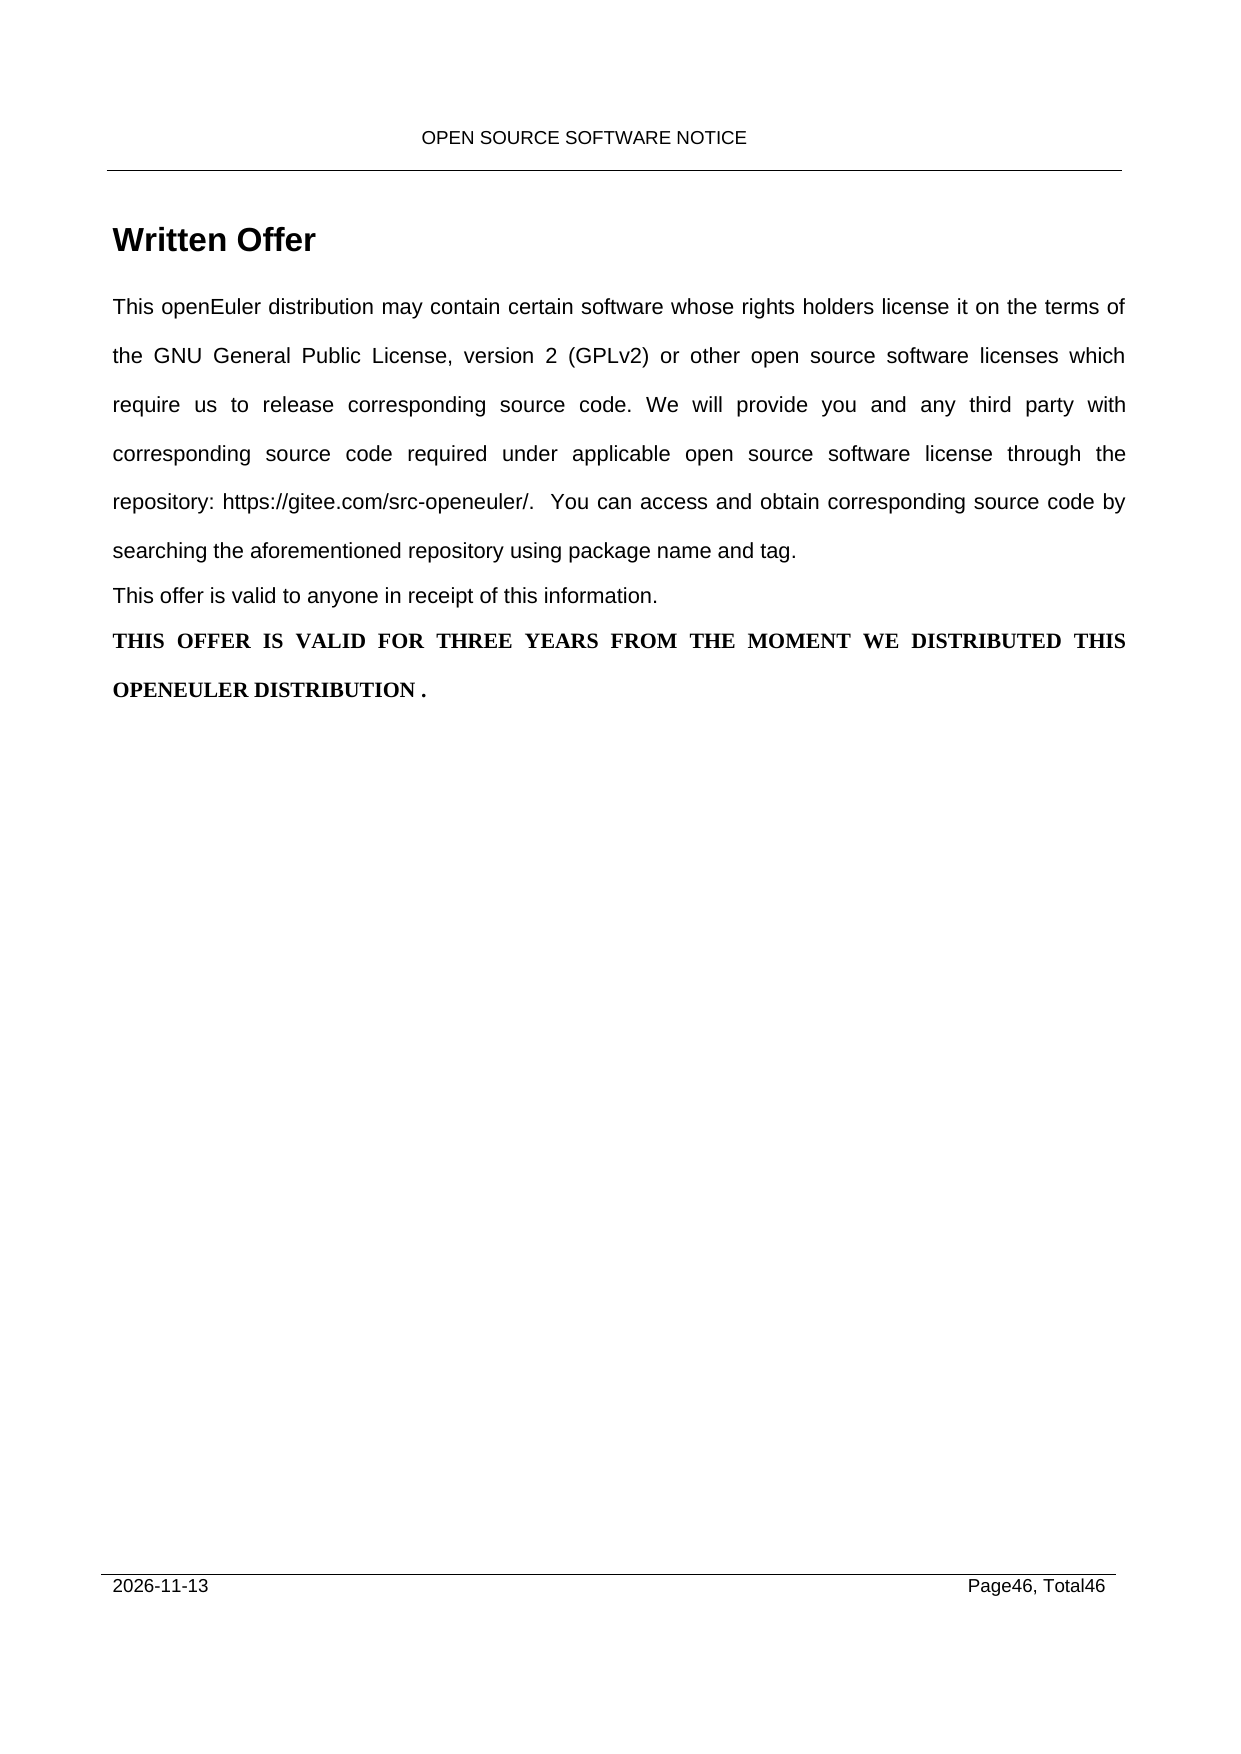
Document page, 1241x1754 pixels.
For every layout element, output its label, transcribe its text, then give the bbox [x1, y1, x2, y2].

text This offer is valid to anyone in receipt of this information. [112, 579, 1128, 612]
text This openEuler distribution may contain certain software whose rights holders license it on the terms of the GNU General Public License, version 2 (GPLv2) or other open source software licenses which require us to release corresponding source code. We will provide you and any third party with corresponding source code required under applicable open source software license through the repository: https://gitee.com/src-openeuler/. You can access and obtain corresponding source code by searching the aforementioned repository using package name and tag. [112, 291, 1128, 567]
text THIS OFFER IS VALID FOR THREE YEARS FROM THE MOMENT WE DISTRIBUTED THIS OPENEULER DISTRIBUTION . [112, 624, 1128, 706]
text Written Offer [112, 206, 1128, 271]
